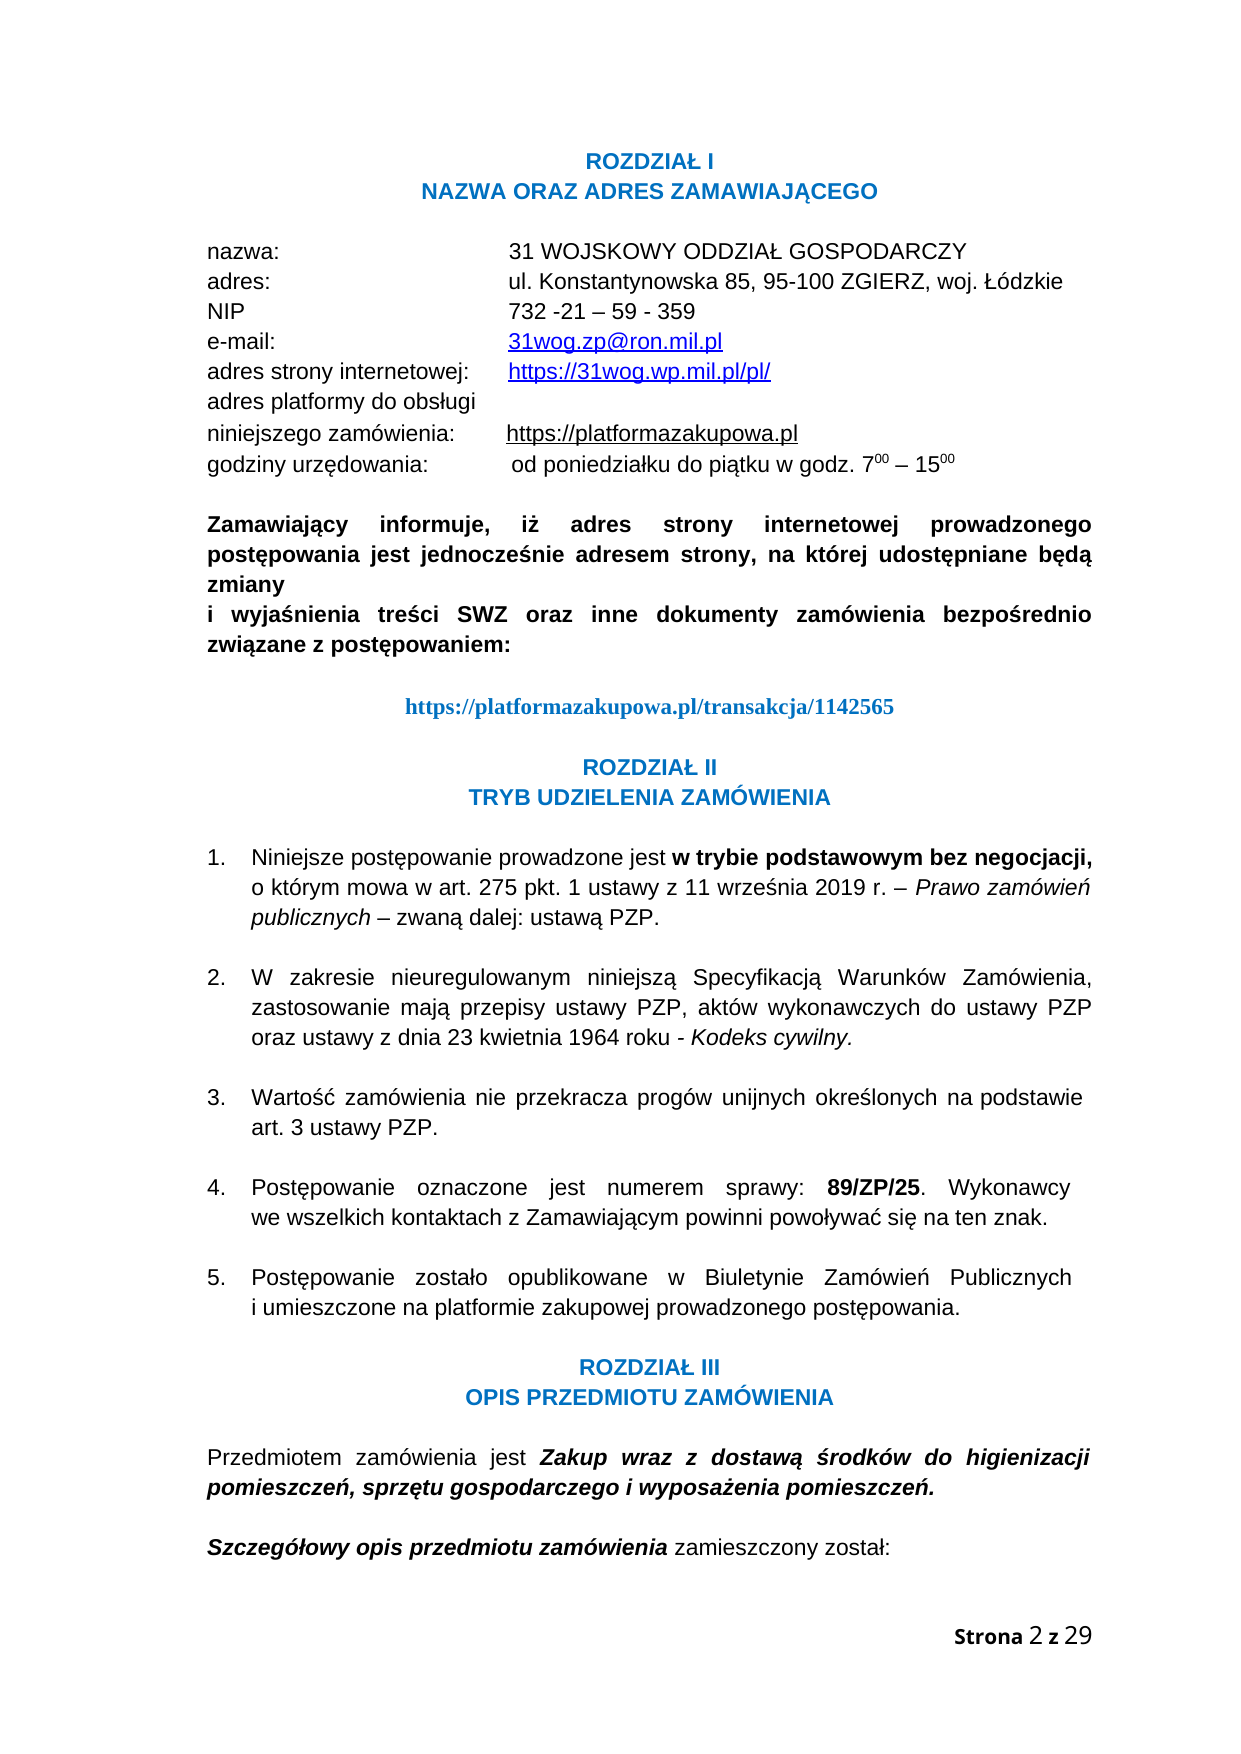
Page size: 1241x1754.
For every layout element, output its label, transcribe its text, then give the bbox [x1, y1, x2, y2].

list Postępowanie zostało opublikowane w Biuletynie Zamówień Publicznych i umieszczone na platformie zakupowej prowadzonego postępowania. [207, 1263, 1092, 1320]
text Zamawiający informuje, iż adres strony internetowej prowadzonego postępowania jest jednocześnie adresem strony, na której udostępniane będą zmiany i wyjaśnienia treści SWZ oraz inne dokumenty zamówienia bezpośrednio związane z postępowaniem: [207, 511, 1092, 657]
text Szczegółowy opis przedmiotu zamówienia zamieszczony został: [207, 1533, 1092, 1560]
text adres strony internetowej: https://31wog.wp.mil.pl/pl/ [207, 358, 1092, 384]
title OPIS PRZEDMIOTU ZAMÓWIENIA [207, 1383, 1092, 1410]
subtitle NAZWA ORAZ ADRES ZAMAWIAJĄCEGO [207, 178, 1092, 204]
text adres platformy do obsługi niniejszego zamówienia: https://platformazakupowa.pl [207, 388, 1092, 447]
title ROZDZIAŁ II [207, 753, 1092, 780]
text Przedmiotem zamówienia jest Zakup wraz z dostawą środków do higienizacji pomieszczeń, sprzętu gospodarczego i wyposażenia pomieszczeń. [207, 1443, 1092, 1500]
text godziny urzędowania: od poniedziałku do piątku w godz. 700 – 1500 [207, 451, 1092, 477]
text nazwa: 31 WOJSKOWY ODDZIAŁ GOSPODARCZY [207, 238, 1092, 264]
list Niniejsze postępowanie prowadzone jest w trybie podstawowym bez negocjacji, o którym mowa w art. 275 pkt. 1 ustawy z 11 września 2019 r. – Prawo zamówień publicznych – zwaną dalej: ustawą PZP. [207, 843, 1092, 930]
title TRYB UDZIELENIA ZAMÓWIENIA [207, 783, 1092, 810]
title https://platformazakupowa.pl/transakcja/1142565 [207, 693, 1092, 720]
text ROZDZIAŁ I [207, 148, 1092, 174]
text e-mail: 31wog.zp@ron.mil.pl [207, 328, 1092, 354]
list W zakresie nieuregulowanym niniejszą Specyfikacją Warunków Zamówienia, zastosowanie mają przepisy ustawy PZP, aktów wykonawczych do ustawy PZP oraz ustawy z dnia 23 kwietnia 1964 roku - Kodeks cywilny. [207, 963, 1092, 1050]
list Wartość zamówienia nie przekracza progów unijnych określonych na podstawie art. 3 ustawy PZP. [207, 1083, 1092, 1140]
text NIP 732 -21 – 59 - 359 [207, 298, 1092, 324]
list Postępowanie oznaczone jest numerem sprawy: 89/ZP/25. Wykonawcy we wszelkich kontaktach z Zamawiającym powinni powoływać się na ten znak. [207, 1173, 1092, 1230]
title ROZDZIAŁ III [207, 1353, 1092, 1380]
text adres: ul. Konstantynowska 85, 95-100 ZGIERZ, woj. Łódzkie [207, 268, 1092, 294]
